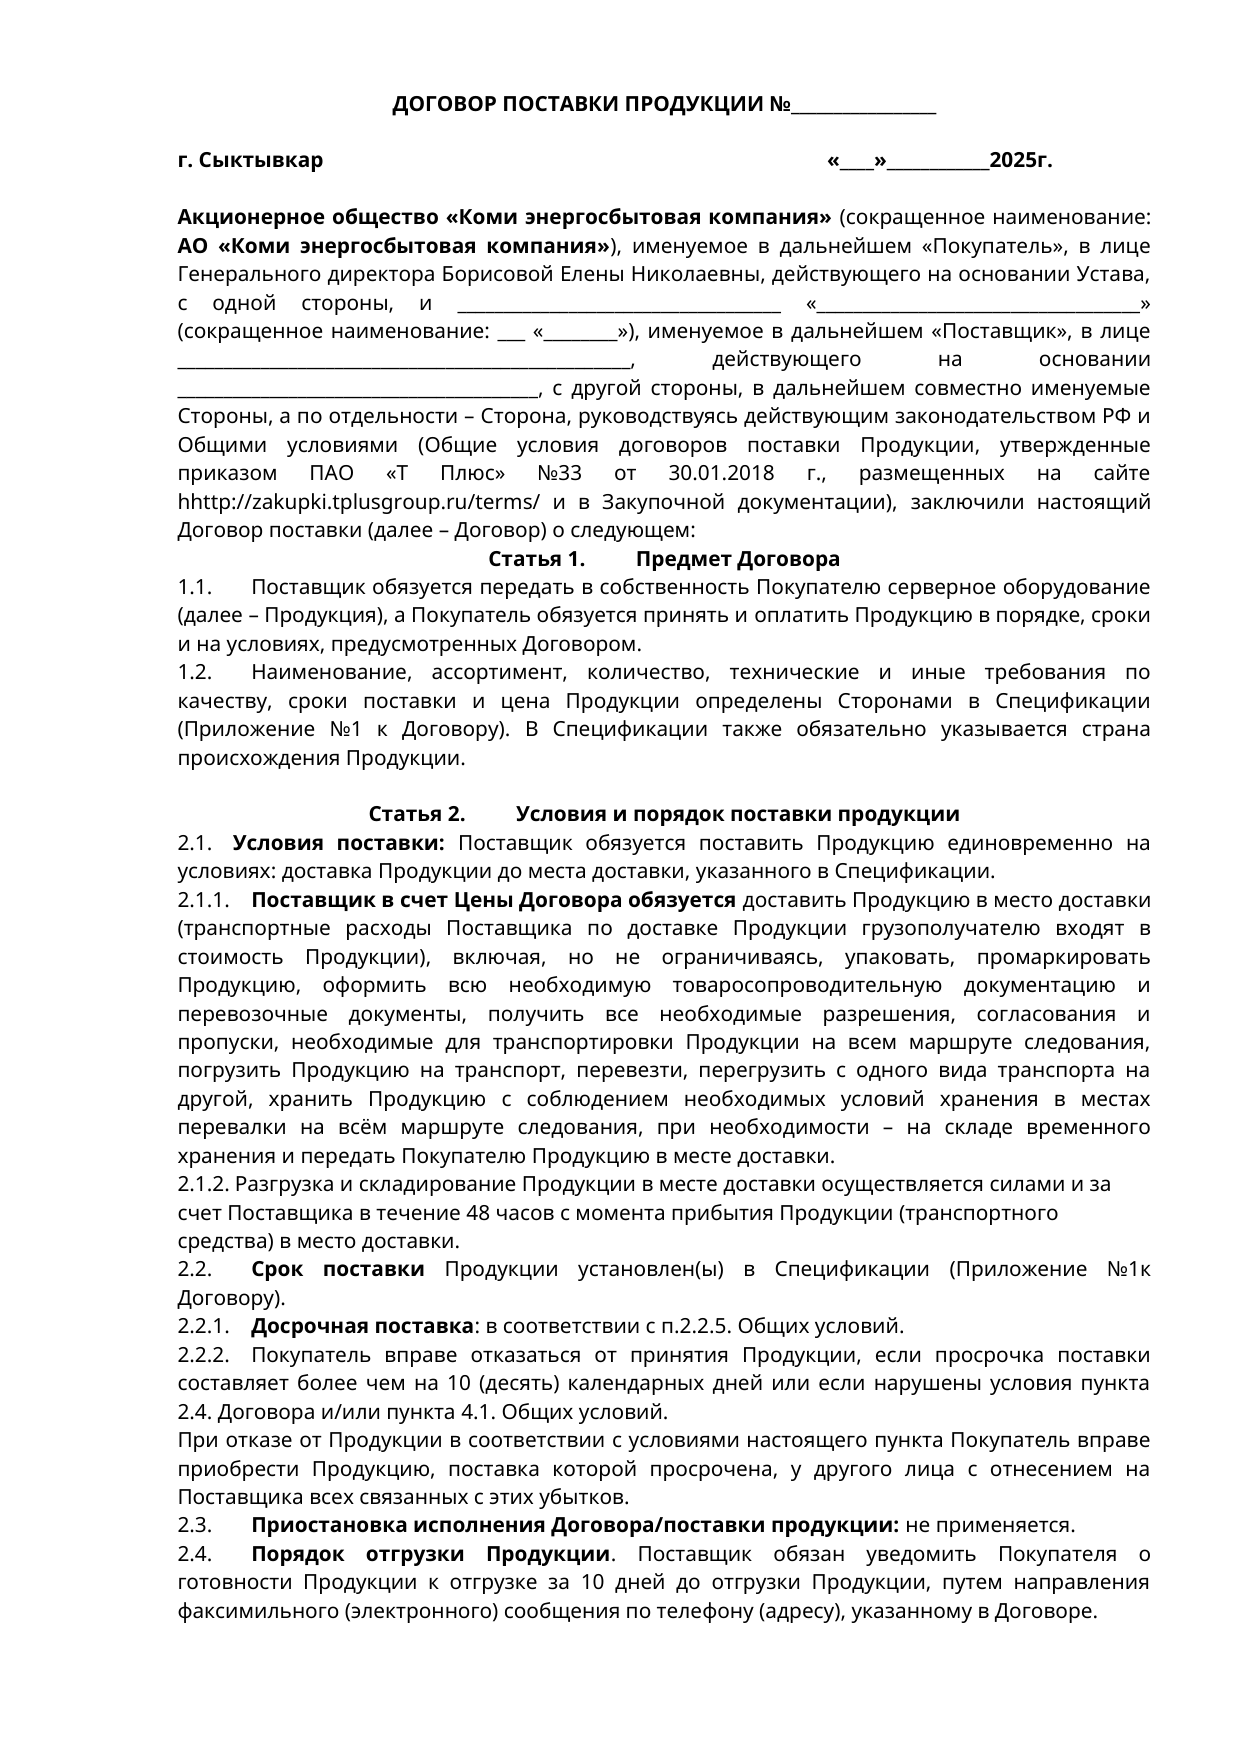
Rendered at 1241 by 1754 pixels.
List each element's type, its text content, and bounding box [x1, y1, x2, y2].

list Разгрузка и складирование Продукции в месте доставки осуществляется силами и за счет Поставщика в течение 48 часов с момента прибытия Продукции (транспортного средства) в место доставки. [177, 1169, 1152, 1254]
list Наименование, ассортимент, количество, технические и иные требования по качеству, сроки поставки и цена Продукции определены Сторонами в Спецификации (Приложение №1 к Договору). В Спецификации также обязательно указывается страна происхождения Продукции. [177, 657, 1152, 771]
text г. Сыктывкар «____»____________2025г. [177, 146, 1152, 174]
list Порядок отгрузки Продукции. Поставщик обязан уведомить Покупателя о готовности Продукции к отгрузке за 10 дней до отгрузки Продукции, путем направления факсимильного (электронного) сообщения по телефону (адресу), указанному в Договоре. [177, 1539, 1152, 1624]
list Срок поставки Продукции установлен(ы) в Спецификации (Приложение №1к Договору). [177, 1254, 1152, 1311]
list Предмет Договора [177, 544, 1152, 572]
text Акционерное общество «Коми энергосбытовая компания» (сокращенное наименование: АО «Коми энергосбытовая компания»), именуемое в дальнейшем «Покупатель», в лице Генерального директора Борисовой Елены Николаевны, действующего на основании Устава, с одной стороны, и ___________________________________ «___________________________________» (сокращенное наименование: ___ «________»), именуемое в дальнейшем «Поставщик», в лице _________________________________________________, действующего на основании _______________________________________, с другой стороны, в дальнейшем совместно именуемые Стороны, а по отдельности – Сторона, руководствуясь действующим законодательством РФ и Общими условиями (Общие условия договоров поставки Продукции, утвержденные приказом ПАО «Т Плюс» №33 от 30.01.2018 г., размещенных на сайте hhttp://zakupki.tplusgroup.ru/terms/ и в Закупочной документации), заключили настоящий Договор поставки (далее – Договор) о следующем: [177, 202, 1152, 544]
list Поставщик обязуется передать в собственность Покупателю серверное оборудование (далее – Продукция), а Покупатель обязуется принять и оплатить Продукцию в порядке, сроки и на условиях, предусмотренных Договором. [177, 572, 1152, 657]
text ДОГОВОР ПОСТАВКИ ПРОДУКЦИИ №_________________ [177, 89, 1152, 117]
list Условия и порядок поставки продукции [177, 799, 1152, 828]
list Условия поставки: Поставщик обязуется поставить Продукцию единовременно на условиях: доставка Продукции до места доставки, указанного в Спецификации. [177, 828, 1152, 885]
list Поставщик в счет Цены Договора обязуется доставить Продукцию в место доставки (транспортные расходы Поставщика по доставке Продукции грузополучателю входят в стоимость Продукции), включая, но не ограничиваясь, упаковать, промаркировать Продукцию, оформить всю необходимую товаросопроводительную документацию и перевозочные документы, получить все необходимые разрешения, согласования и пропуски, необходимые для транспортировки Продукции на всем маршруте следования, погрузить Продукцию на транспорт, перевезти, перегрузить с одного вида транспорта на другой, хранить Продукцию с соблюдением необходимых условий хранения в местах перевалки на всём маршруте следования, при необходимости – на складе временного хранения и передать Покупателю Продукцию в месте доставки. [177, 885, 1152, 1169]
list Покупатель вправе отказаться от принятия Продукции, если просрочка поставки составляет более чем на 10 (десять) календарных дней или если нарушены условия пункта 2.4. Договора и/или пункта 4.1. Общих условий. [177, 1340, 1152, 1425]
text При отказе от Продукции в соответствии с условиями настоящего пункта Покупатель вправе приобрести Продукцию, поставка которой просрочена, у другого лица с отнесением на Поставщика всех связанных с этих убытков. [177, 1425, 1152, 1511]
list Приостановка исполнения Договора/поставки продукции: не применяется. [177, 1511, 1152, 1539]
list Досрочная поставка: в соответствии с п.2.2.5. Общих условий. [177, 1311, 1152, 1340]
